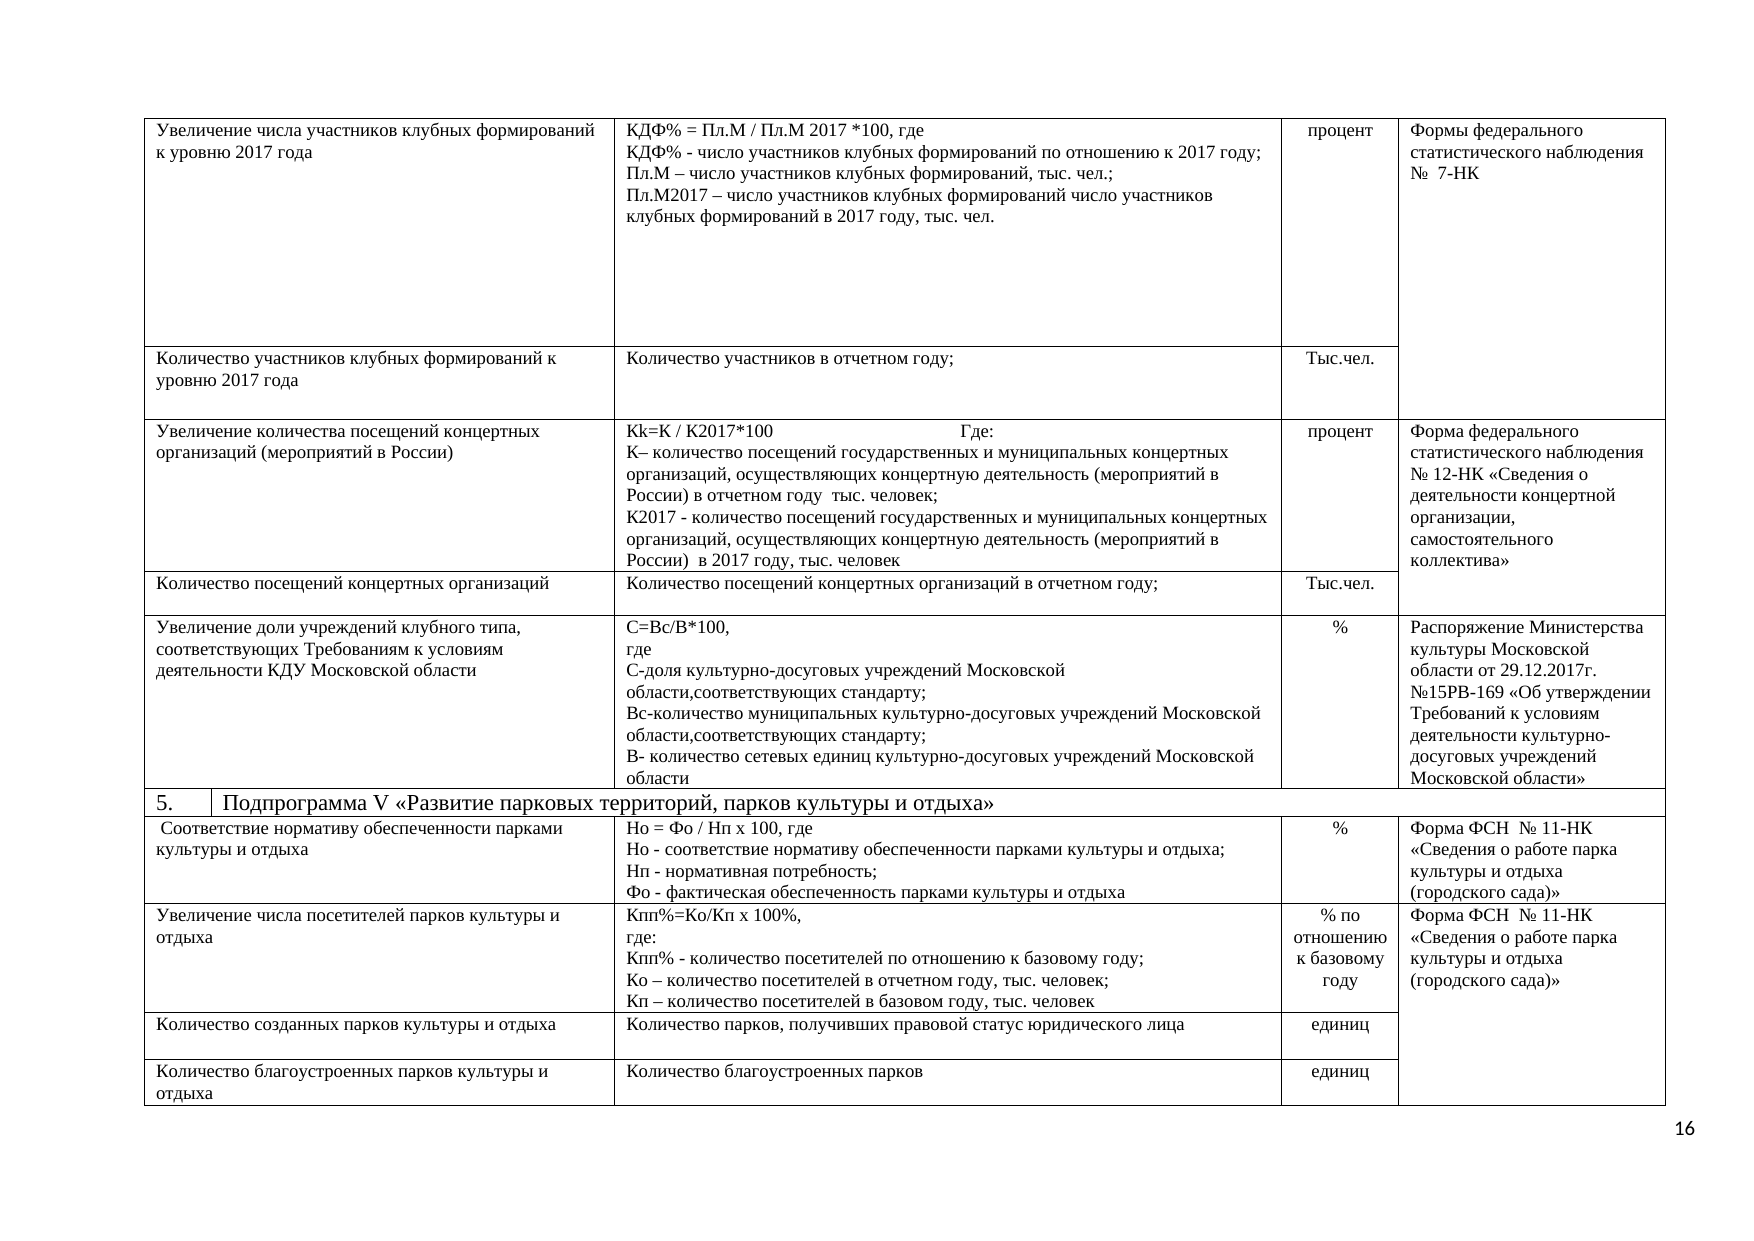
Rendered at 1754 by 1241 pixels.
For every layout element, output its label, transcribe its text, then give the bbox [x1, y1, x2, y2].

table_cell Но = Фо / Нп x 100, где Но - соответствие нормативу обеспеченности парками культуры и отдыха; Нп - нормативная потребность; Фо - фактическая обеспеченность парками культуры и отдыха [615, 817, 1281, 903]
table_cell Количество благоустроенных парков [615, 1060, 1281, 1105]
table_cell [1399, 119, 1665, 346]
table_cell Подпрограмма V «Развитие парковых территорий, парков культуры и отдыха» [212, 789, 1665, 816]
table_cell 5. [145, 789, 211, 816]
table_cell Количество участников в отчетном году; [615, 347, 1281, 419]
table_cell С=Вс/В*100, где С-доля культурно-досуговых учреждений Московской области,соответствующих стандарту; Вс-количество муниципальных культурно-досуговых учреждений Московской области,соответствующих стандарту; В- количество сетевых единиц культурно-досуговых учреждений Московской области [615, 616, 1281, 788]
table_cell Увеличение доли учреждений клубного типа, соответствующих Требованиям к условиям деятельности КДУ Московской области [145, 616, 614, 788]
table_cell Форма ФСН № 11-НК «Сведения о работе парка культуры и отдыха (городского сада)» [1399, 817, 1665, 903]
table_cell % [1282, 817, 1398, 903]
table_cell Увеличение числа посетителей парков культуры и отдыха [145, 904, 614, 1012]
table_cell Тыс.чел. [1282, 572, 1398, 615]
table_cell Распоряжение Министерства культуры Московской области от 29.12.2017г. №15РВ-169 «Об утверждении Требований к условиям деятельности культурно-досуговых учреждений Московской области» [1399, 616, 1665, 788]
table_cell единиц [1282, 1060, 1398, 1105]
table_cell Кk=К / К2017*100 Где: К– количество посещений государственных и муниципальных концертных организаций, осуществляющих концертную деятельность (мероприятий в России) в отчетном году тыс. человек; К2017 - количество посещений государственных и муниципальных концертных организаций, осуществляющих концертную деятельность (мероприятий в России) в 2017 году, тыс. человек [615, 420, 1281, 571]
table_cell % [1282, 616, 1398, 788]
table_cell Количество посещений концертных организаций [145, 572, 614, 615]
table_cell Количество созданных парков культуры и отдыха [145, 1013, 614, 1059]
table_cell % по отношению к базовому году [1282, 904, 1398, 1012]
table_cell Форма федерального статистического наблюдения № 12-НК «Сведения о деятельности концертной организации, самостоятельного коллектива» [1399, 420, 1665, 615]
table_cell Количество благоустроенных парков культуры и отдыха [145, 1060, 614, 1105]
table_cell Соответствие нормативу обеспеченности парками культуры и отдыха [145, 817, 614, 903]
table_cell Количество посещений концертных организаций в отчетном году; [615, 572, 1281, 615]
table_cell КДФ% = Пл.М / Пл.М 2017 *100, где КДФ% - число участников клубных формирований по отношению к 2017 году; Пл.М – число участников клубных формирований, тыс. чел.; Пл.М2017 – число участников клубных формирований число участников клубных формирований в 2017 году, тыс. чел. [615, 119, 1281, 346]
table_cell Увеличение числа участников клубных формирований к уровню 2017 года [145, 119, 614, 346]
table_cell единиц [1282, 1013, 1398, 1059]
table_cell Увеличение количества посещений концертных организаций (мероприятий в России) [145, 420, 614, 571]
table_cell Количество участников клубных формирований к уровню 2017 года [145, 347, 614, 419]
table_cell [1399, 346, 1665, 419]
table_cell Кпп%=Ко/Кп х 100%, где: Кпп% - количество посетителей по отношению к базовому году; Ко – количество посетителей в отчетном году, тыс. человек; Кп – количество посетителей в базовом году, тыс. человек [615, 904, 1281, 1012]
table_cell Количество парков, получивших правовой статус юридического лица [615, 1013, 1281, 1059]
table_cell процент [1282, 119, 1398, 346]
table_cell Тыс.чел. [1282, 347, 1398, 419]
table_cell процент [1282, 420, 1398, 571]
table_cell Форма ФСН № 11-НК «Сведения о работе парка культуры и отдыха (городского сада)» [1399, 904, 1665, 1105]
